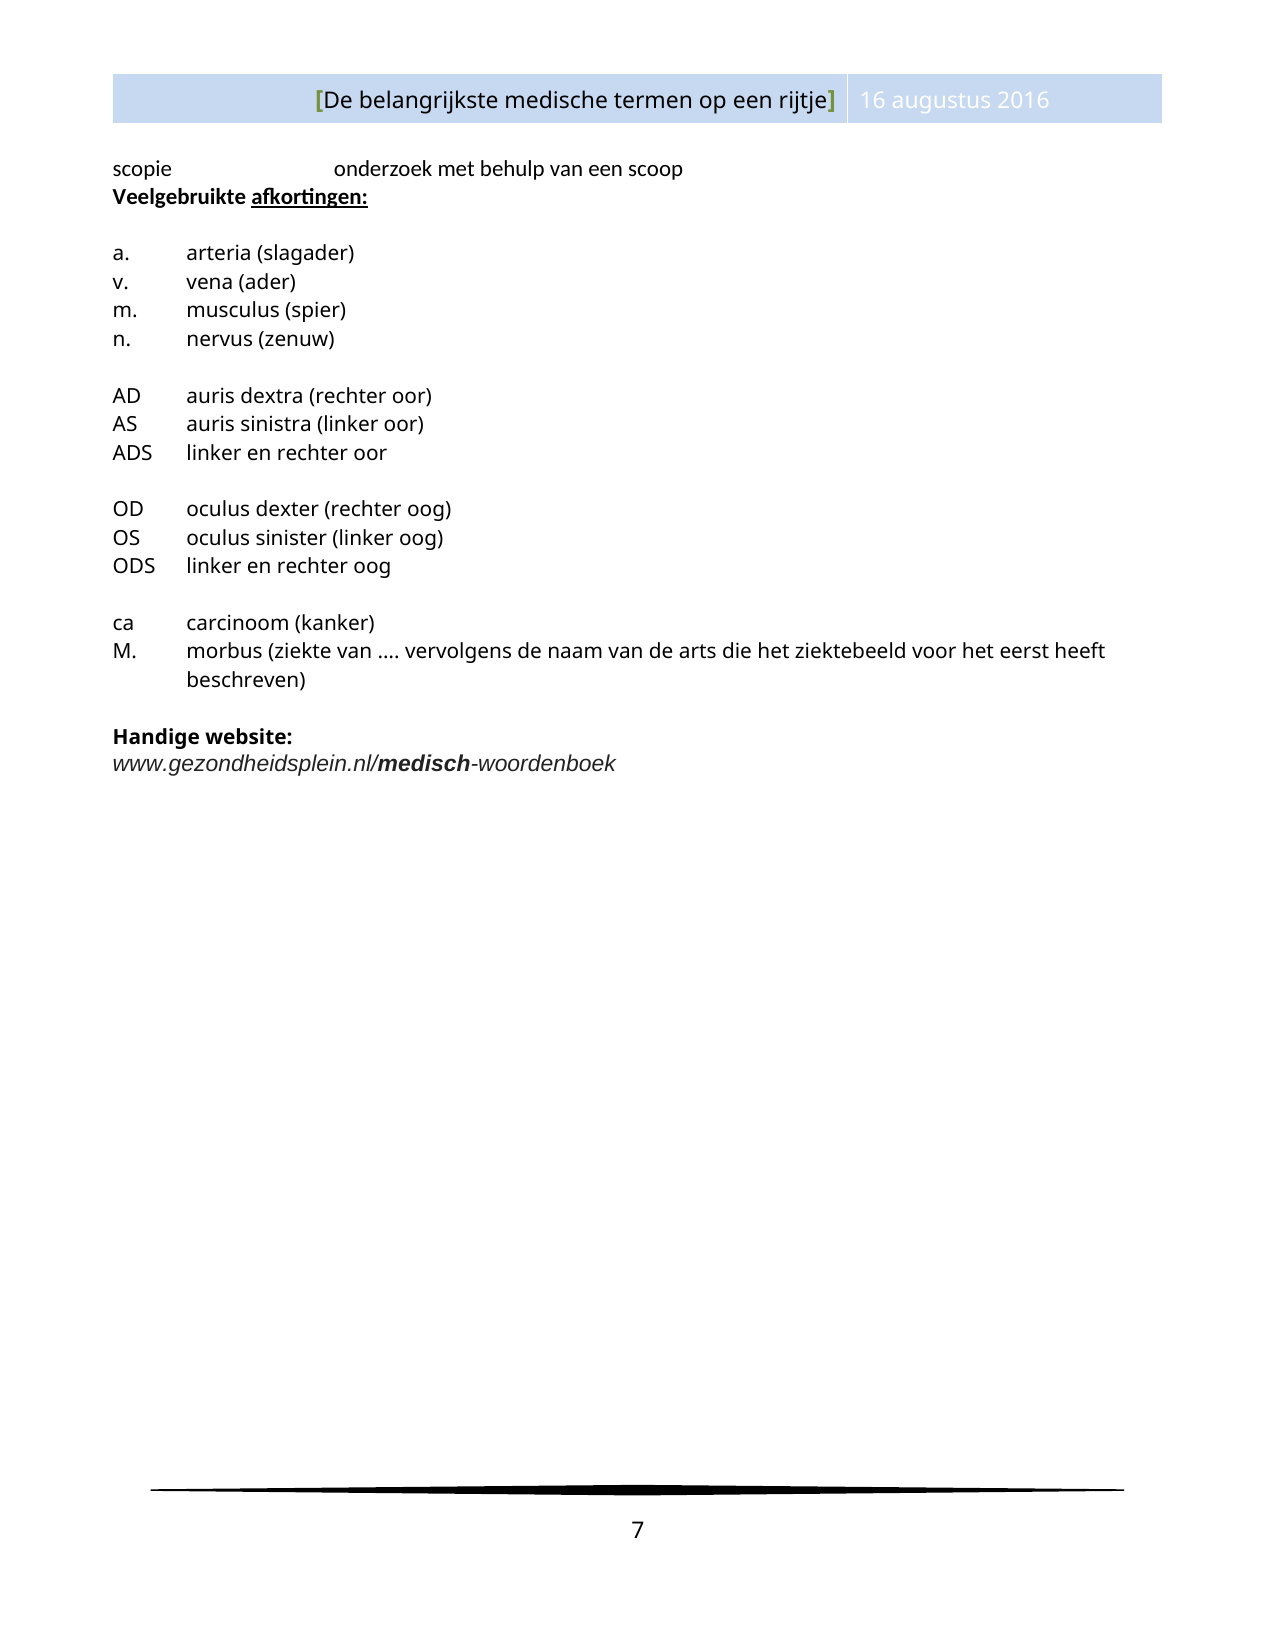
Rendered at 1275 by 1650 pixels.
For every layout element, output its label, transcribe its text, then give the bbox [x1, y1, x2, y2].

text m. musculus (spier) [112, 295, 1162, 324]
text a. arteria (slagader) [112, 238, 1162, 267]
text M. morbus (ziekte van …. vervolgens de naam van de arts die het ziektebeeld voor het eerst heeft beschreven) [112, 637, 1162, 693]
text Veelgebruikte afkortingen: [112, 182, 1162, 210]
text OD oculus dexter (rechter oog) [112, 494, 1162, 523]
text n. nervus (zenuw) [112, 324, 1162, 352]
text Handige website: [112, 722, 1162, 750]
text OS oculus sinister (linker oog) [112, 523, 1162, 551]
text AD auris dextra (rechter oor) [112, 381, 1162, 409]
text scopie onderzoek met behulp van een scoop [112, 154, 1162, 182]
text v. vena (ader) [112, 267, 1162, 295]
text ODS linker en rechter oog [112, 551, 1162, 580]
text ADS linker en rechter oor [112, 438, 1162, 466]
text www.gezondheidsplein.nl/medisch-woordenboek [112, 750, 1162, 777]
text AS auris sinistra (linker oor) [112, 409, 1162, 438]
text ca carcinoom (kanker) [112, 608, 1162, 637]
